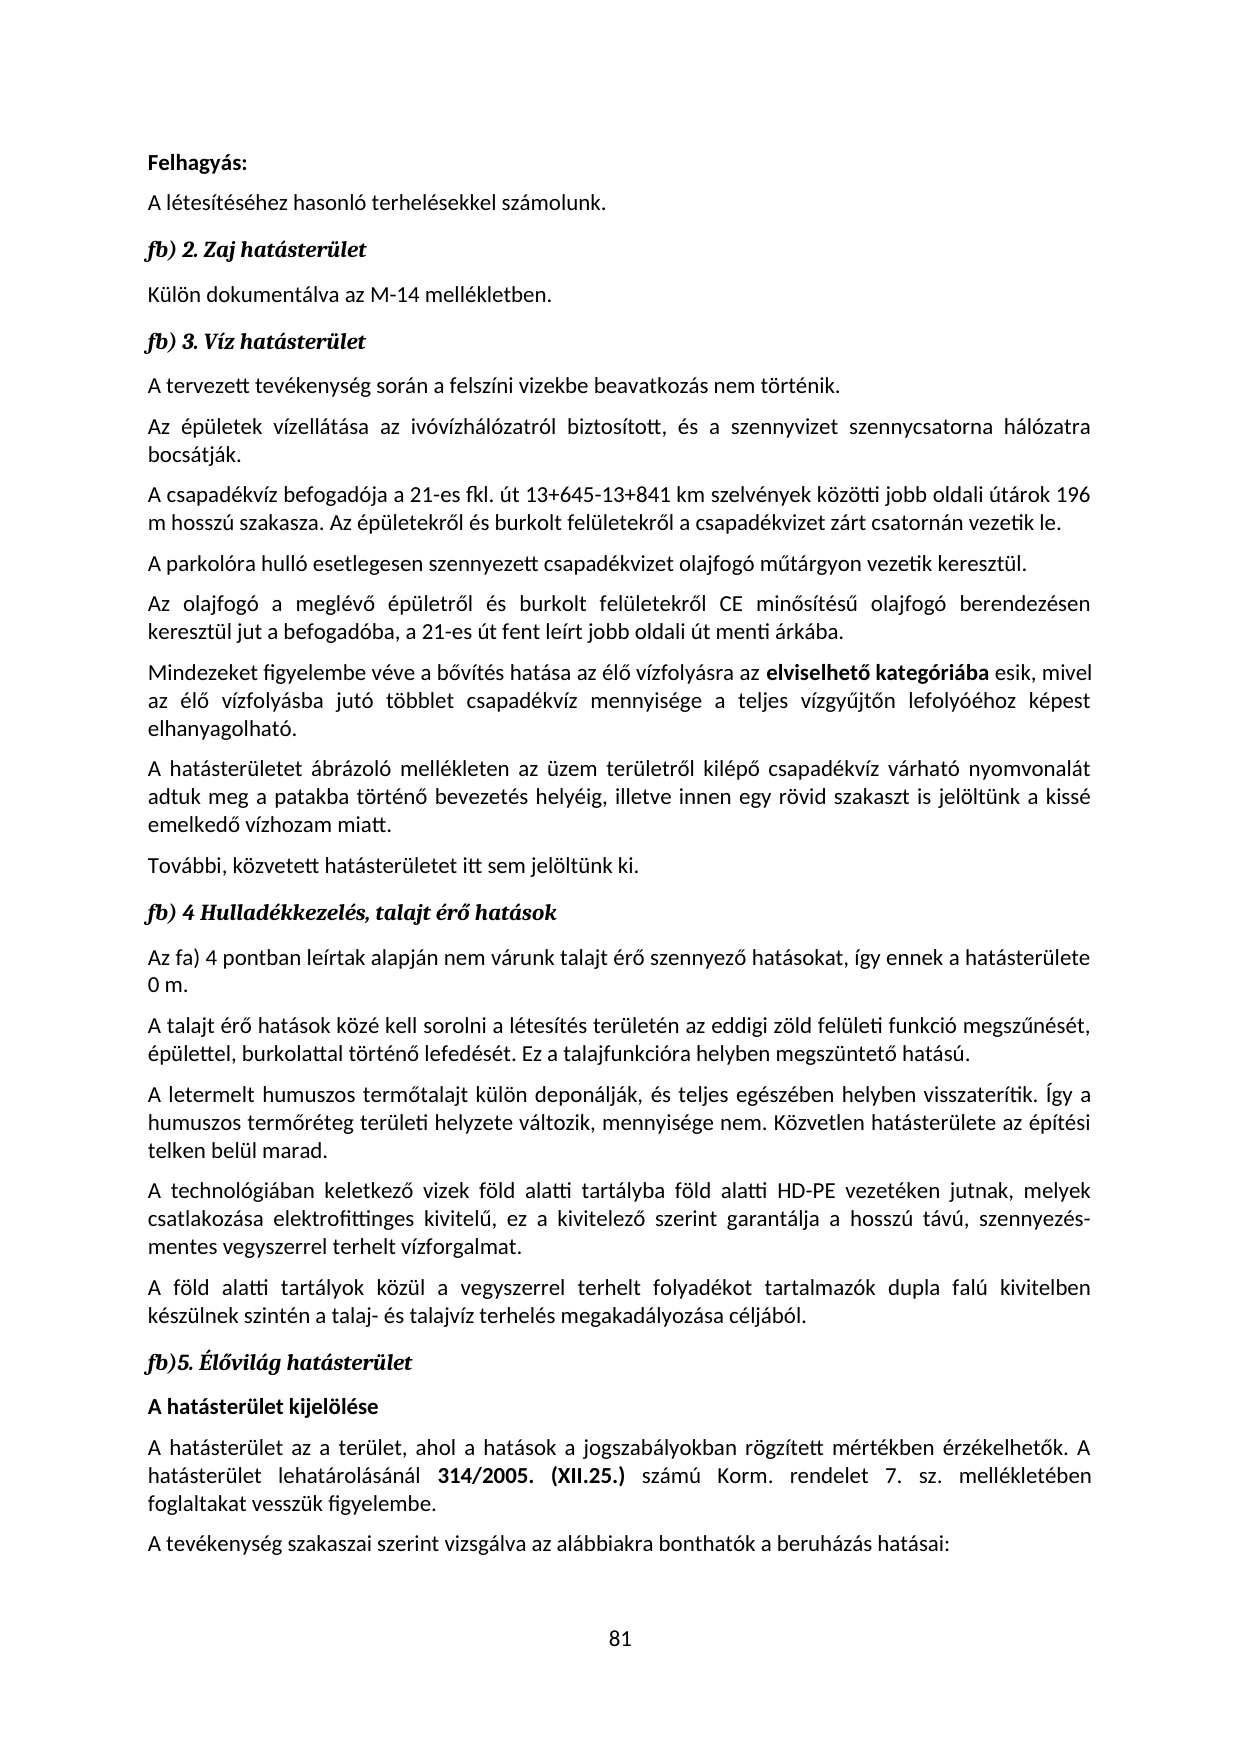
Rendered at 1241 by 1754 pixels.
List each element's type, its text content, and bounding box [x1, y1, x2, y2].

text A tervezett tevékenység során a felszíni vizekbe beavatkozás nem történik. [148, 371, 1093, 399]
text Az épületek vízellátása az ivóvízhálózatról biztosított, és a szennyvizet szennycsatorna hálózatra bocsátják. [148, 412, 1093, 468]
text További, közvetett hatásterületet itt sem jelöltünk ki. [148, 851, 1093, 879]
text A parkolóra hulló esetlegesen szennyezett csapadékvizet olajfogó műtárgyon vezetik keresztül. [148, 549, 1093, 577]
text A technológiában keletkező vizek föld alatti tartályba föld alatti HD-PE vezetéken jutnak, melyek csatlakozása elektrofittinges kivitelű, ez a kivitelező szerint garantálja a hosszú távú, szennyezés-mentes vegyszerrel terhelt vízforgalmat. [148, 1176, 1093, 1260]
subtitle fb) 2. Zaj hatásterület [148, 237, 1093, 263]
text Külön dokumentálva az M-14 mellékletben. [148, 280, 1093, 308]
text A létesítéséhez hasonló terhelésekkel számolunk. [148, 188, 1093, 216]
text A hatásterület kijelölése [148, 1392, 1093, 1420]
text A letermelt humuszos termőtalajt külön deponálják, és teljes egészében helyben visszaterítik. Így a humuszos termőréteg területi helyzete változik, mennyisége nem. Közvetlen hatásterülete az építési telken belül marad. [148, 1080, 1093, 1164]
text A talajt érő hatások közé kell sorolni a létesítés területén az eddigi zöld felületi funkció megszűnését, épülettel, burkolattal történő lefedését. Ez a talajfunkcióra helyben megszüntető hatású. [148, 1011, 1093, 1067]
text A csapadékvíz befogadója a 21-es fkl. út 13+645-13+841 km szelvények közötti jobb oldali útárok 196 m hosszú szakasza. Az épületekről és burkolt felületekről a csapadékvizet zárt csatornán vezetik le. [148, 480, 1093, 536]
text A föld alatti tartályok közül a vegyszerrel terhelt folyadékot tartalmazók dupla falú kivitelben készülnek szintén a talaj- és talajvíz terhelés megakadályozása céljából. [148, 1273, 1093, 1329]
subtitle fb)5. Élővilág hatásterület [148, 1350, 1093, 1376]
text A hatásterület az a terület, ahol a hatások a jogszabályokban rögzített mértékben érzékelhetők. A hatásterület lehatárolásánál 314/2005. (XII.25.) számú Korm. rendelet 7. sz. mellékletében foglaltakat vesszük figyelembe. [148, 1433, 1093, 1517]
text A hatásterületet ábrázoló mellékleten az üzem területről kilépő csapadékvíz várható nyomvonalát adtuk meg a patakba történő bevezetés helyéig, illetve innen egy rövid szakaszt is jelöltünk a kissé emelkedő vízhozam miatt. [148, 754, 1093, 838]
text Az olajfogó a meglévő épületről és burkolt felületekről CE minősítésű olajfogó berendezésen keresztül jut a befogadóba, a 21-es út fent leírt jobb oldali út menti árkába. [148, 589, 1093, 645]
text Felhagyás: [148, 148, 1093, 176]
subtitle fb) 3. Víz hatásterület [148, 328, 1093, 355]
text A tevékenység szakaszai szerint vizsgálva az alábbiakra bonthatók a beruházás hatásai: [148, 1529, 1093, 1557]
text Mindezeket figyelembe véve a bővítés hatása az élő vízfolyásra az elviselhető kategóriába esik, mivel az élő vízfolyásba jutó többlet csapadékvíz mennyisége a teljes vízgyűjtőn lefolyóéhoz képest elhanyagolható. [148, 658, 1093, 742]
text Az fa) 4 pontban leírtak alapján nem várunk talajt érő szennyező hatásokat, így ennek a hatásterülete 0 m. [148, 943, 1093, 999]
subtitle fb) 4 Hulladékkezelés, talajt érő hatások [148, 900, 1093, 926]
